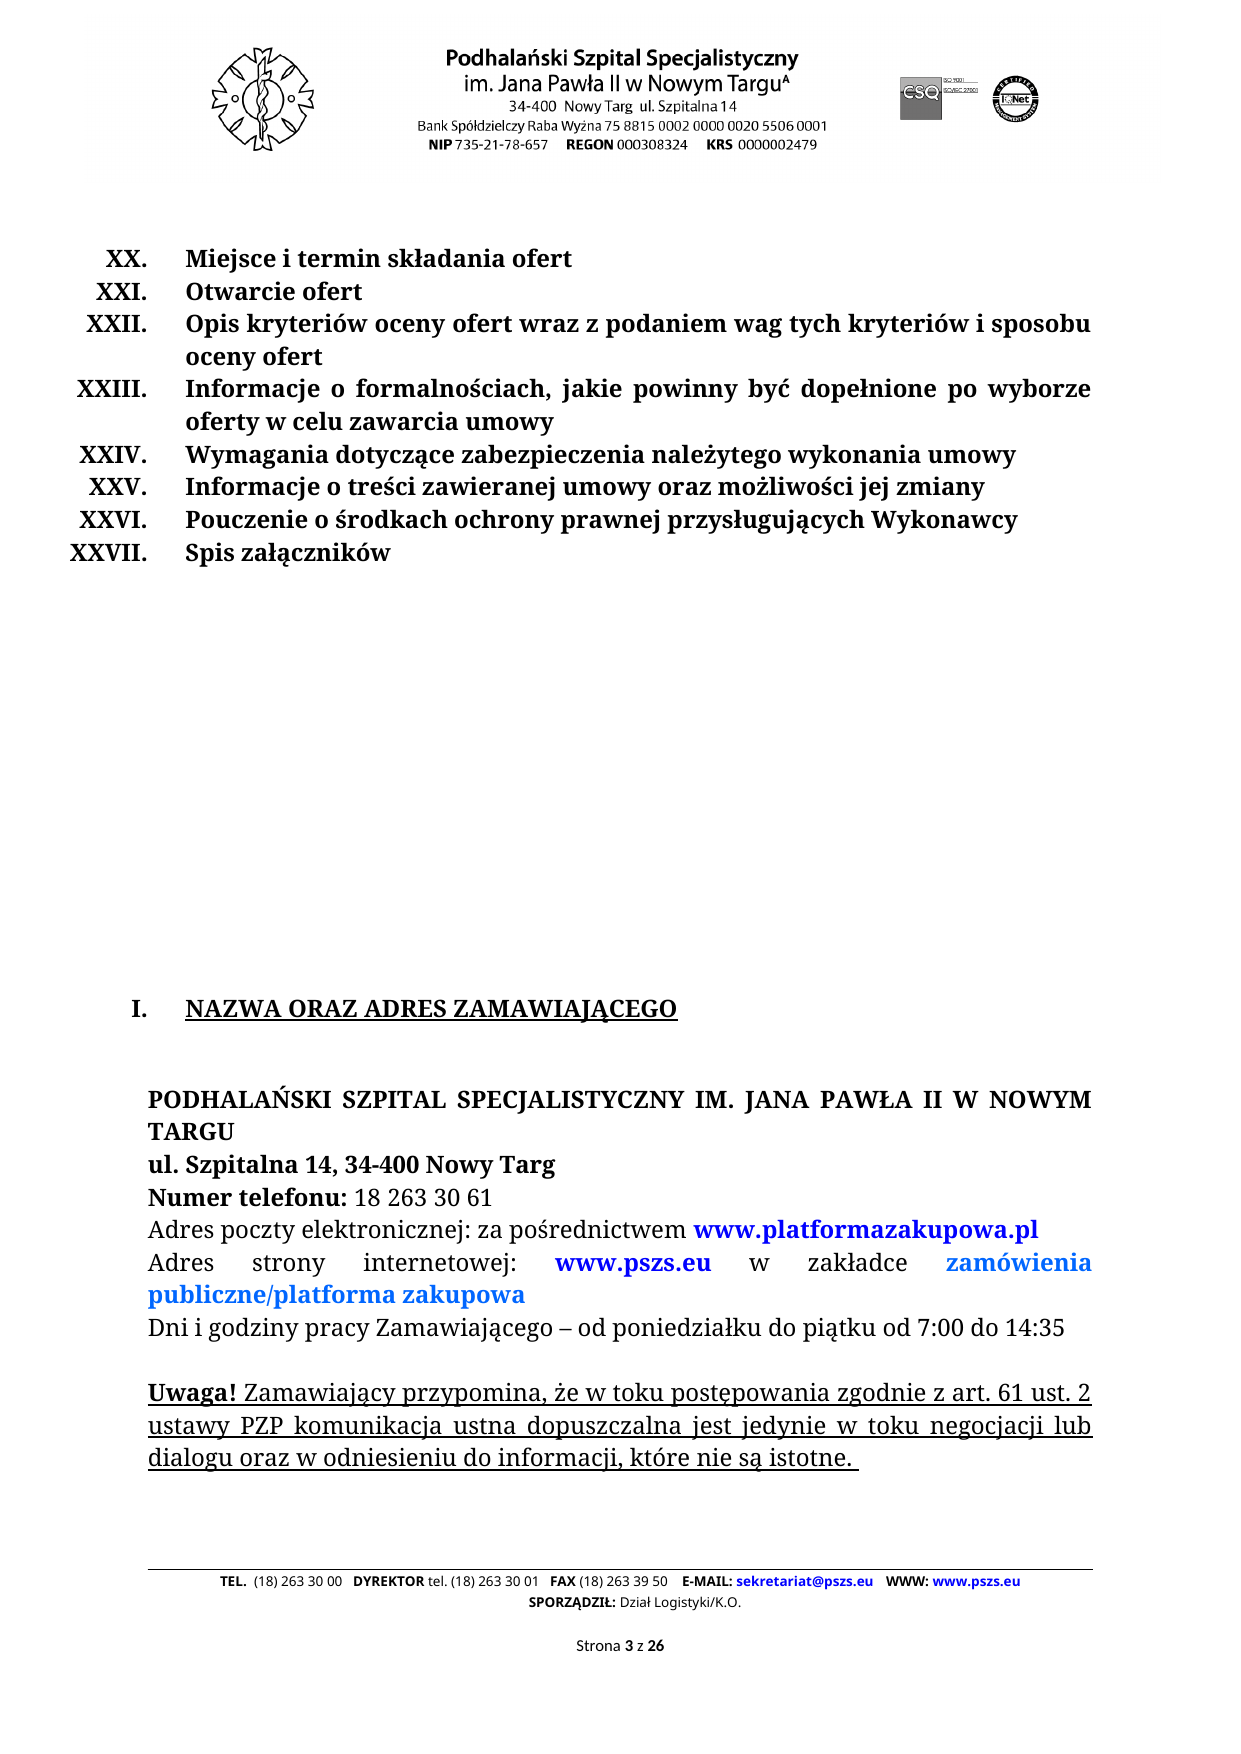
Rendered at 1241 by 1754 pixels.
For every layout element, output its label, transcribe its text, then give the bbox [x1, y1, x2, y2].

picture [84, 14, 1161, 183]
list NAZWA ORAZ ADRES ZAMAWIAJĄCEGO [148, 992, 1093, 1024]
text PODHALAŃSKI SZPITAL SPECJALISTYCZNY IM. JANA PAWŁA II W NOWYM TARGU [148, 1083, 1093, 1148]
list Miejsce i termin składania ofert [148, 242, 1093, 274]
list Informacje o treści zawieranej umowy oraz możliwości jej zmiany [148, 470, 1093, 503]
text Uwaga! Zamawiający przypomina, że w toku postępowania zgodnie z art. 61 ust. 2 ustawy PZP komunikacja ustna dopuszczalna jest jedynie w toku negocjacji lub dialogu oraz w odniesieniu do informacji, które nie są istotne. [148, 1438, 1093, 1474]
text Adres strony internetowej: www.pszs.eu w zakładce zamówienia publiczne/platforma zakupowa [148, 1246, 1093, 1311]
list Opis kryteriów oceny ofert wraz z podaniem wag tych kryteriów i sposobu oceny ofert [148, 307, 1093, 372]
list Pouczenie o środkach ochrony prawnej przysługujących Wykonawcy [148, 503, 1093, 535]
list Spis załączników [148, 535, 1093, 568]
text Dni i godziny pracy Zamawiającego – od poniedziałku do piątku od 7:00 do 14:35 [148, 1311, 1093, 1343]
text Numer telefonu: 18 263 30 61 [148, 1180, 1093, 1213]
list Otwarcie ofert [148, 274, 1093, 307]
text ul. Szpitalna 14, 34-400 Nowy Targ [148, 1148, 1093, 1180]
text Adres poczty elektronicznej: za pośrednictwem www.platformazakupowa.pl [148, 1213, 1093, 1246]
text Uwaga! Zamawiający przypomina, że w toku postępowania zgodnie z art. 61 ust. 2 ustawy PZP komunikacja ustna dopuszczalna jest jedynie w toku negocjacji lub dialogu oraz w odniesieniu do informacji, które nie są istotne. [148, 1376, 1093, 1436]
list Wymagania dotyczące zabezpieczenia należytego wykonania umowy [148, 437, 1093, 470]
list Informacje o formalnościach, jakie powinny być dopełnione po wyborze oferty w celu zawarcia umowy [148, 372, 1093, 437]
